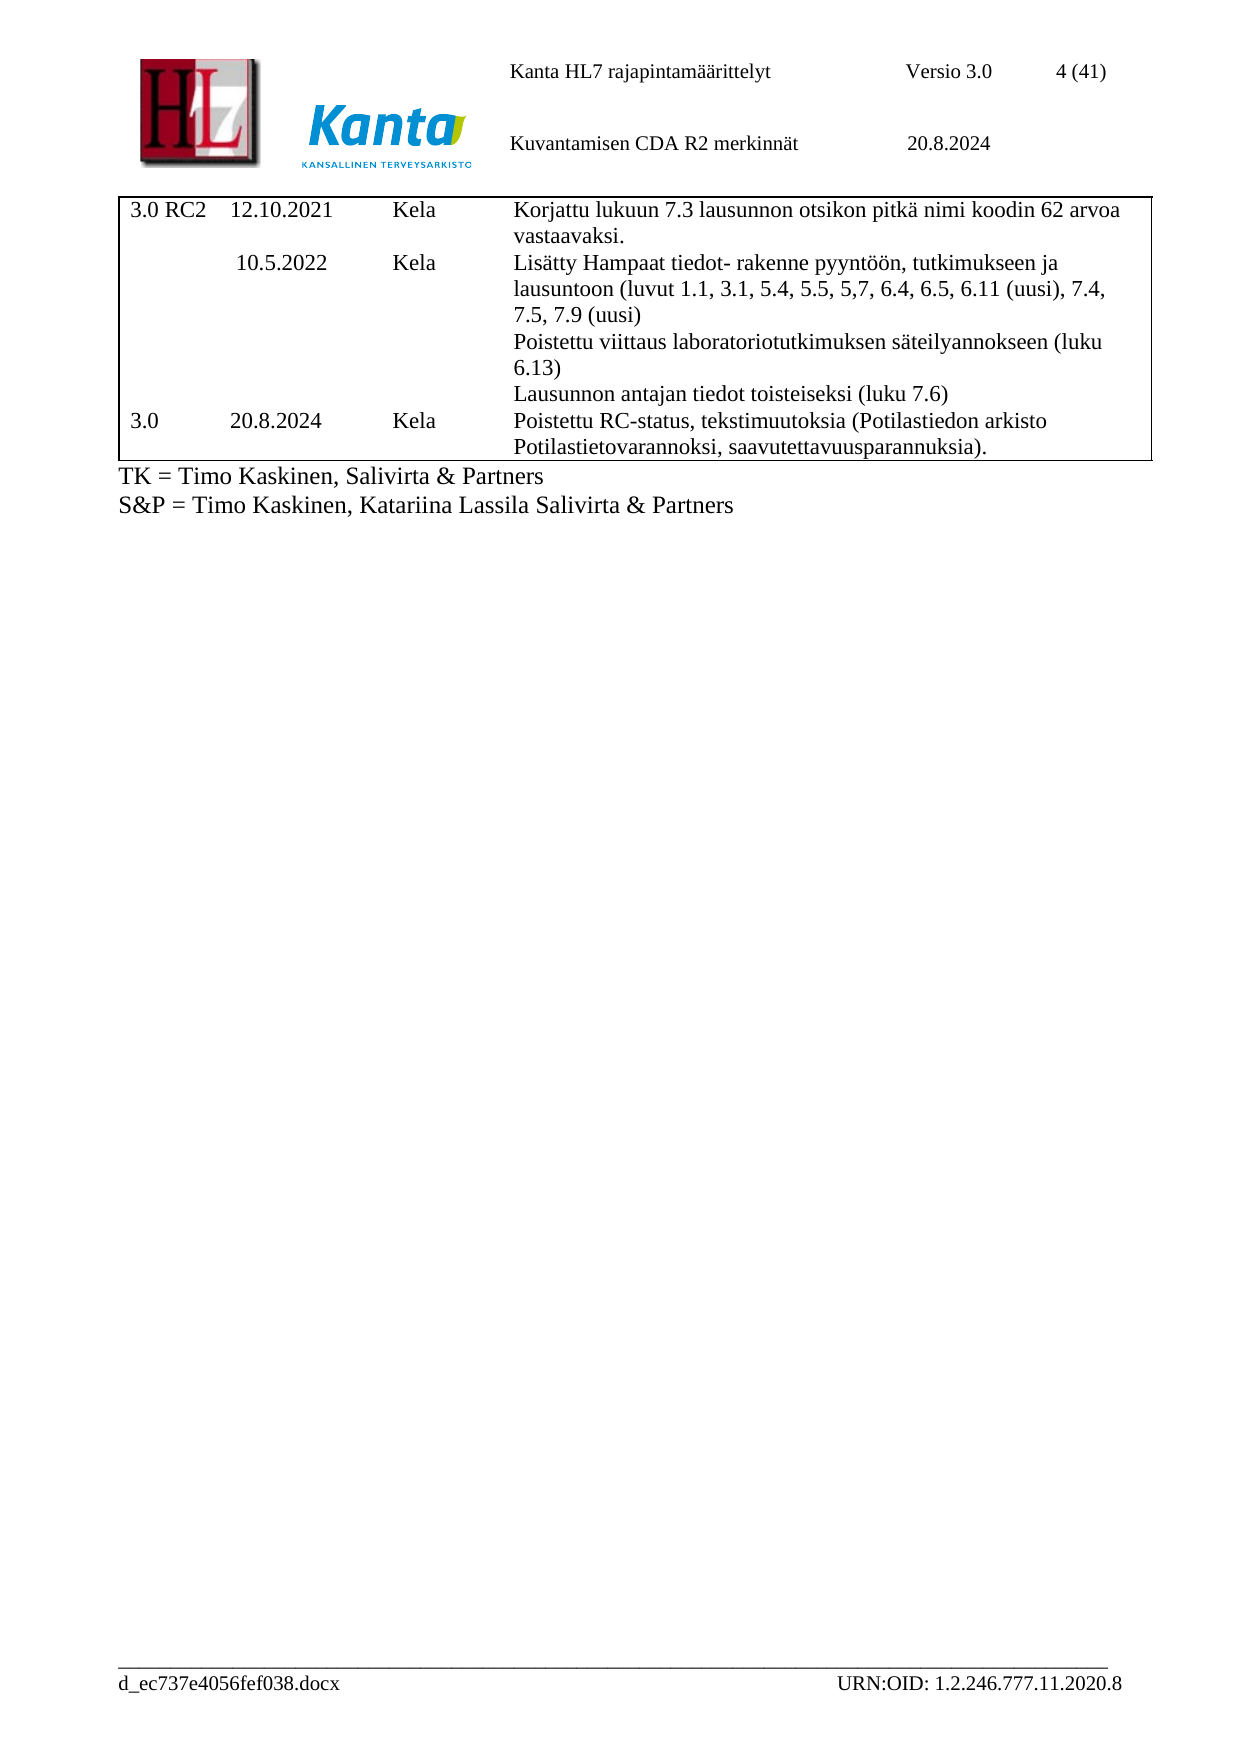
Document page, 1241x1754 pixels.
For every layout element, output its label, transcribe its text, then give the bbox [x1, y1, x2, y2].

table_cell Kela Kela Kela [381, 198, 502, 459]
picture [140, 59, 262, 168]
text S&P = Timo Kaskinen, Katariina Lassila Salivirta & Partners [118, 490, 1122, 519]
picture [323, 105, 335, 119]
table_cell 3.0 RC2 3.0 [120, 198, 219, 459]
table_cell 12.10.2021 10.5.2022 20.8.2024 [219, 198, 381, 459]
picture [302, 105, 472, 168]
table_cell Korjattu lukuun 7.3 lausunnon otsikon pitkä nimi koodin 62 arvoa vastaavaksi. Lisätty Hampaat tiedot- rakenne pyyntöön, tutkimukseen ja lausuntoon (luvut 1.1, 3.1, 5.4, 5.5, 5,7, 6.4, 6.5, 6.11 (uusi), 7.4, 7.5, 7.9 (uusi) Poistettu viittaus laboratoriotutkimuksen säteilyannokseen (luku 6.13) Lausunnon antajan tiedot toisteiseksi (luku 7.6) Poistettu RC-status, tekstimuutoksia (Potilastiedon arkisto Potilastietovarannoksi, saavutettavuusparannuksia). [502, 198, 1151, 459]
text TK = Timo Kaskinen, Salivirta & Partners [118, 461, 1122, 490]
